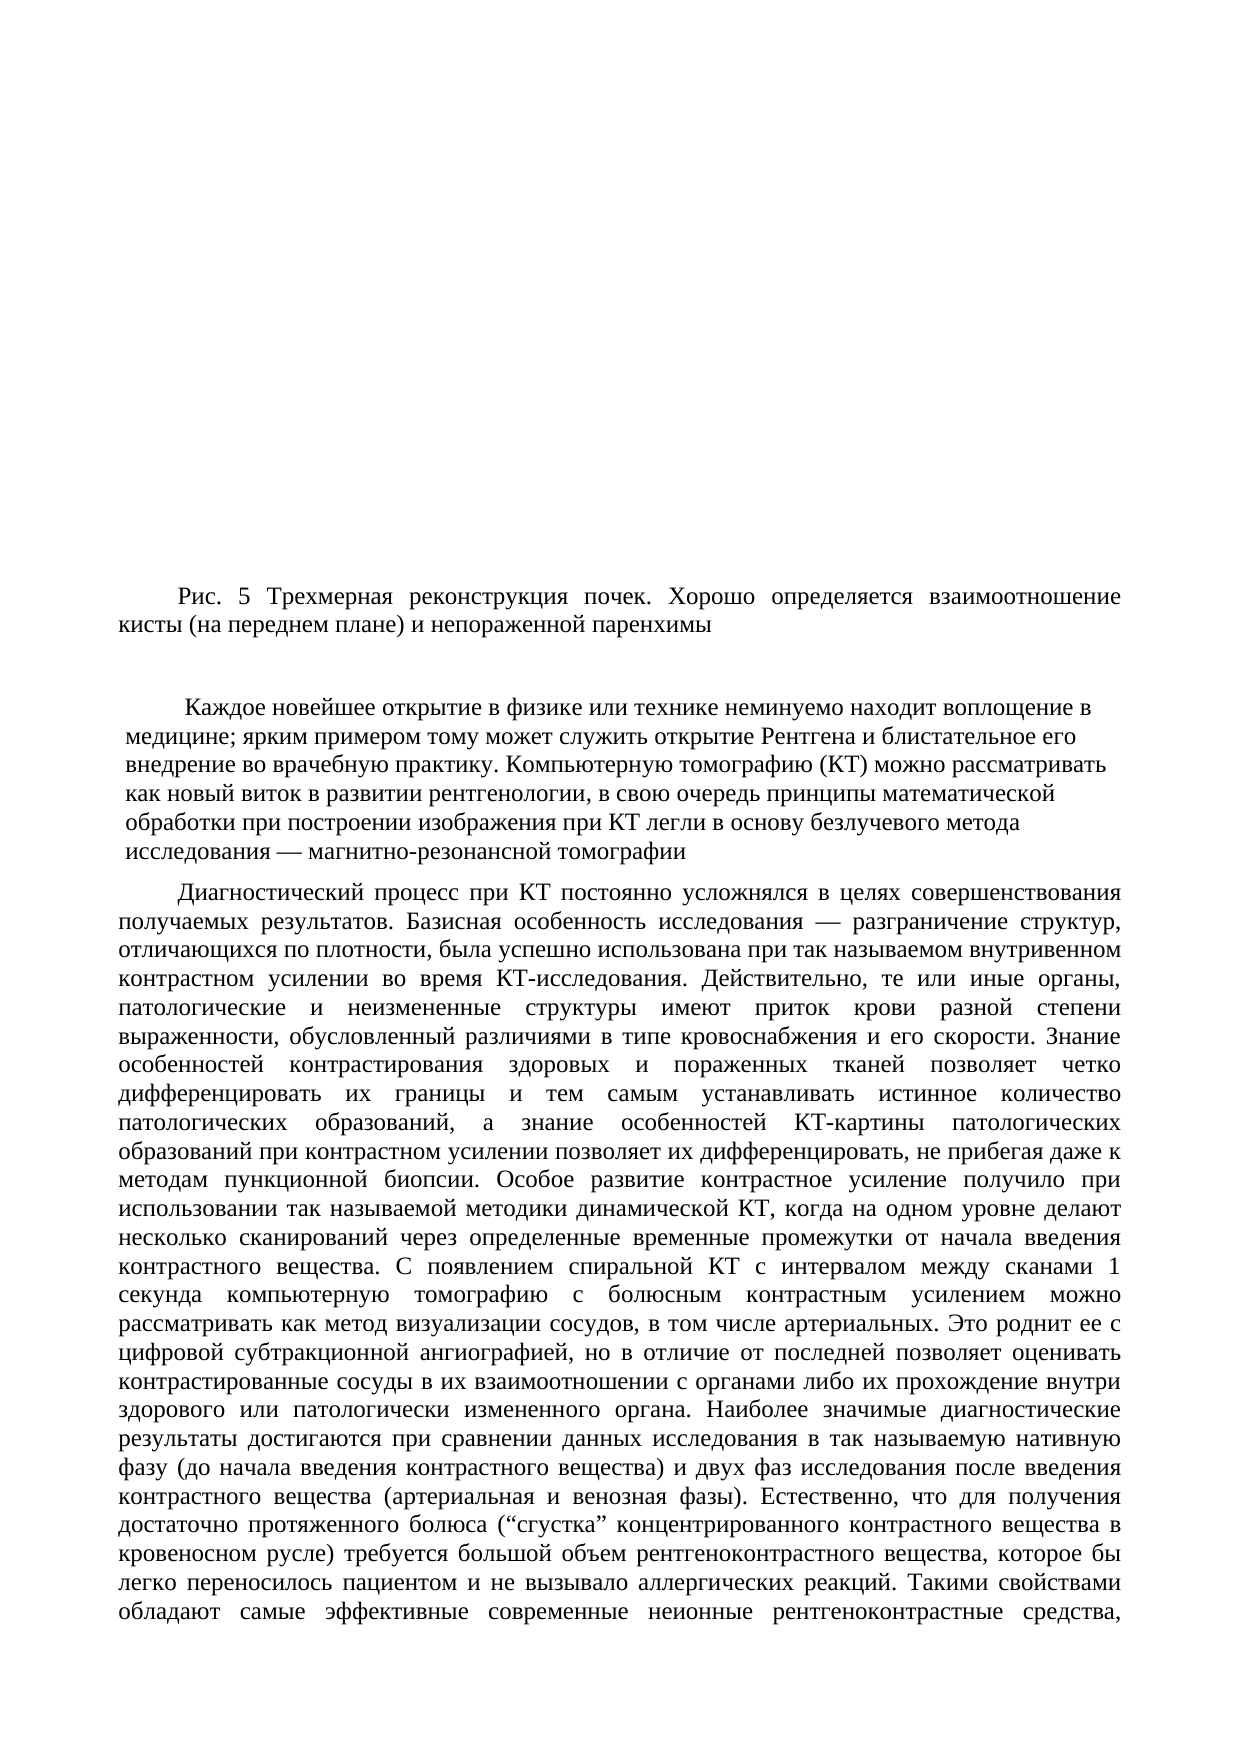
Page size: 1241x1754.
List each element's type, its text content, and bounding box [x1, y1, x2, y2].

text Каждое новейшее открытие в физике или технике неминуемо находит воплощение в медицине; ярким примером тому может служить открытие Рентгена и блистательное его внедрение во врачебную практику. Компьютерную томографию (КТ) можно рассматривать как новый виток в развитии рентгенологии, в свою очередь принципы математической обработки при построении изображения при КТ легли в основу безлучевого метода исследования — магнитно-резонансной томографии [125, 692, 1122, 864]
text Рис. 5 Трехмерная реконструкция почек. Хорошо определяется взаимоотношение кисты (на переднем плане) и непораженной паренхимы [118, 581, 1122, 638]
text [118, 877, 1122, 1624]
